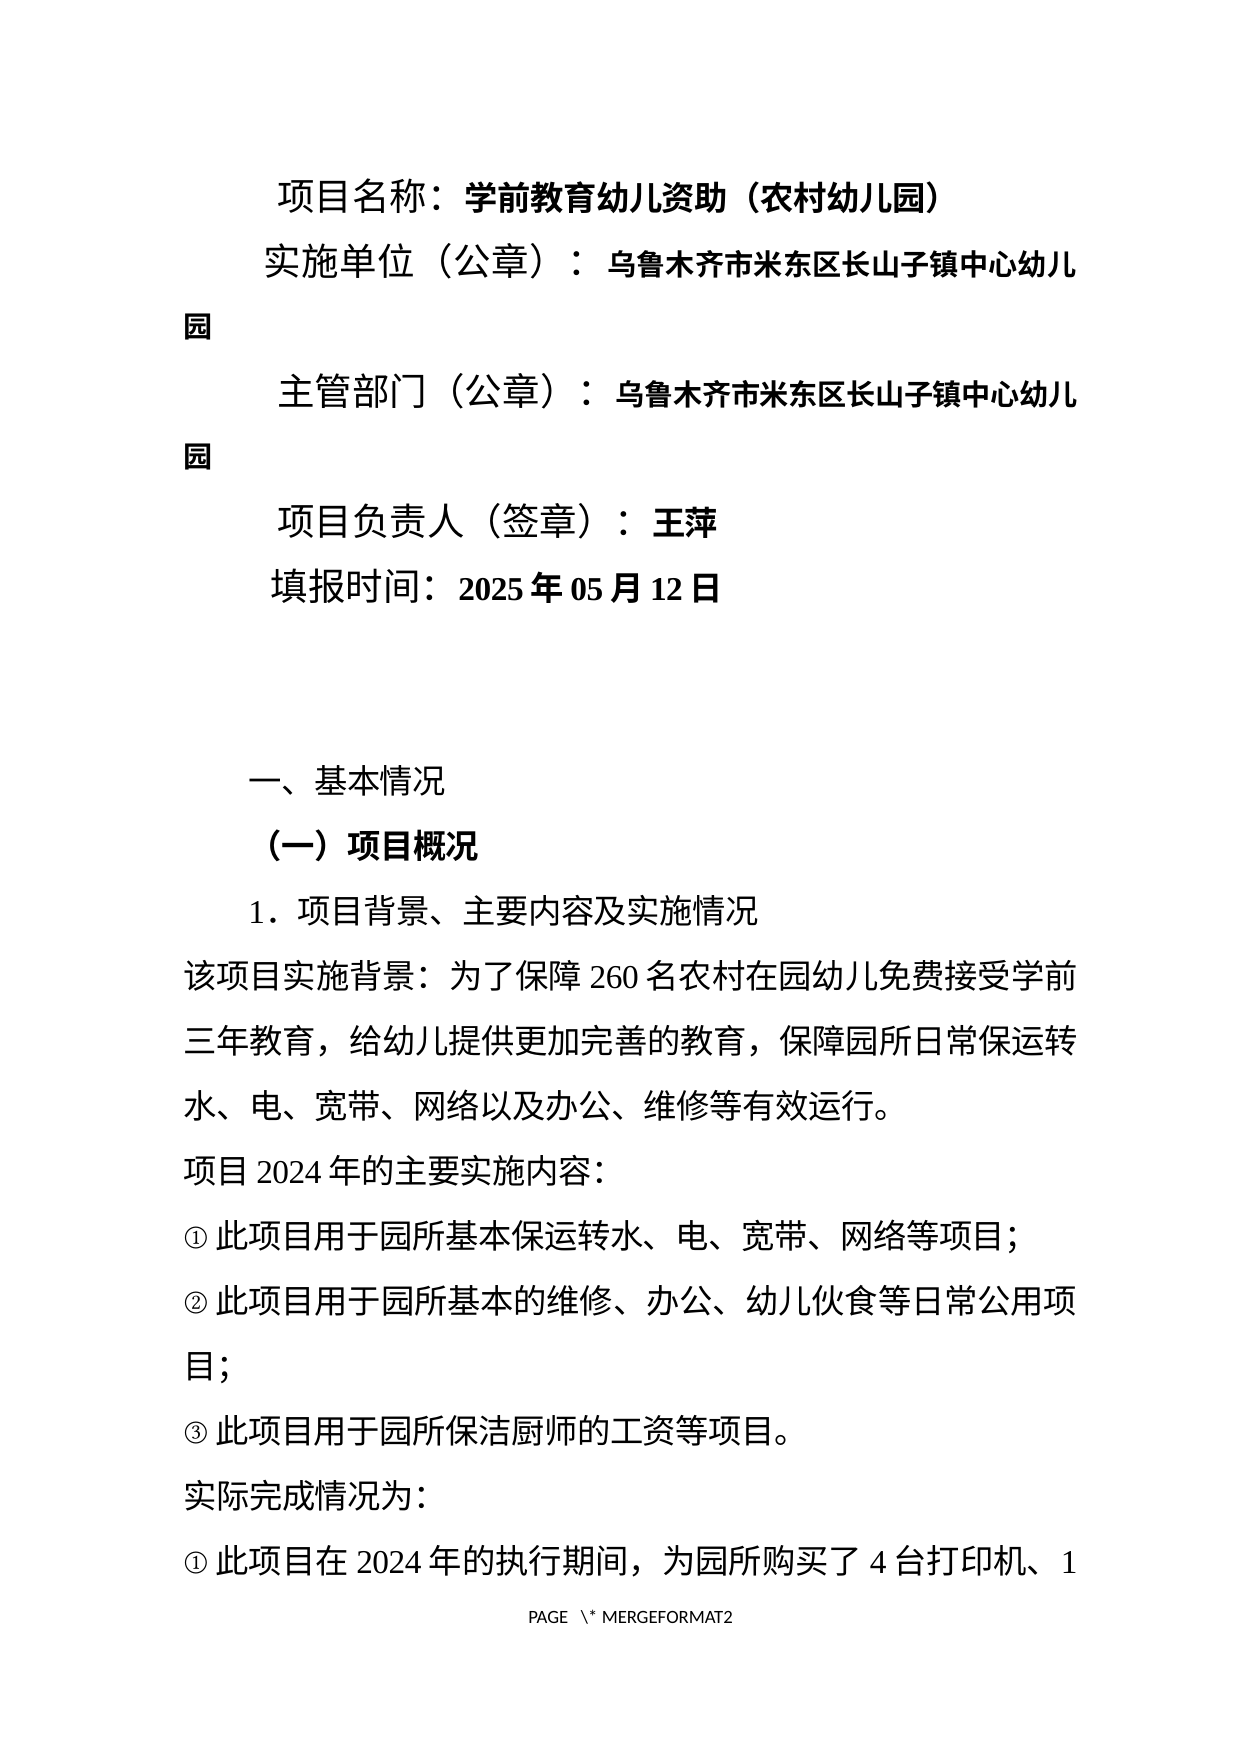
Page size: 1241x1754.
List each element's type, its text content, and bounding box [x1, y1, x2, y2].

text 主管部门（公章）：乌鲁木齐市米东区长山子镇中心幼儿园 [183, 357, 1078, 487]
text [183, 877, 1078, 1592]
text 填报时间：2025年05月12日 [211, 552, 1078, 617]
text 项目名称：学前教育幼儿资助（农村幼儿园） [183, 162, 1078, 227]
text 实施单位（公章）：乌鲁木齐市米东区长山子镇中心幼儿园 [183, 227, 1078, 357]
text 一、基本情况 [183, 747, 1078, 812]
text （一）项目概况 [183, 812, 1078, 877]
text 项目负责人（签章）：王萍 [183, 487, 1078, 552]
